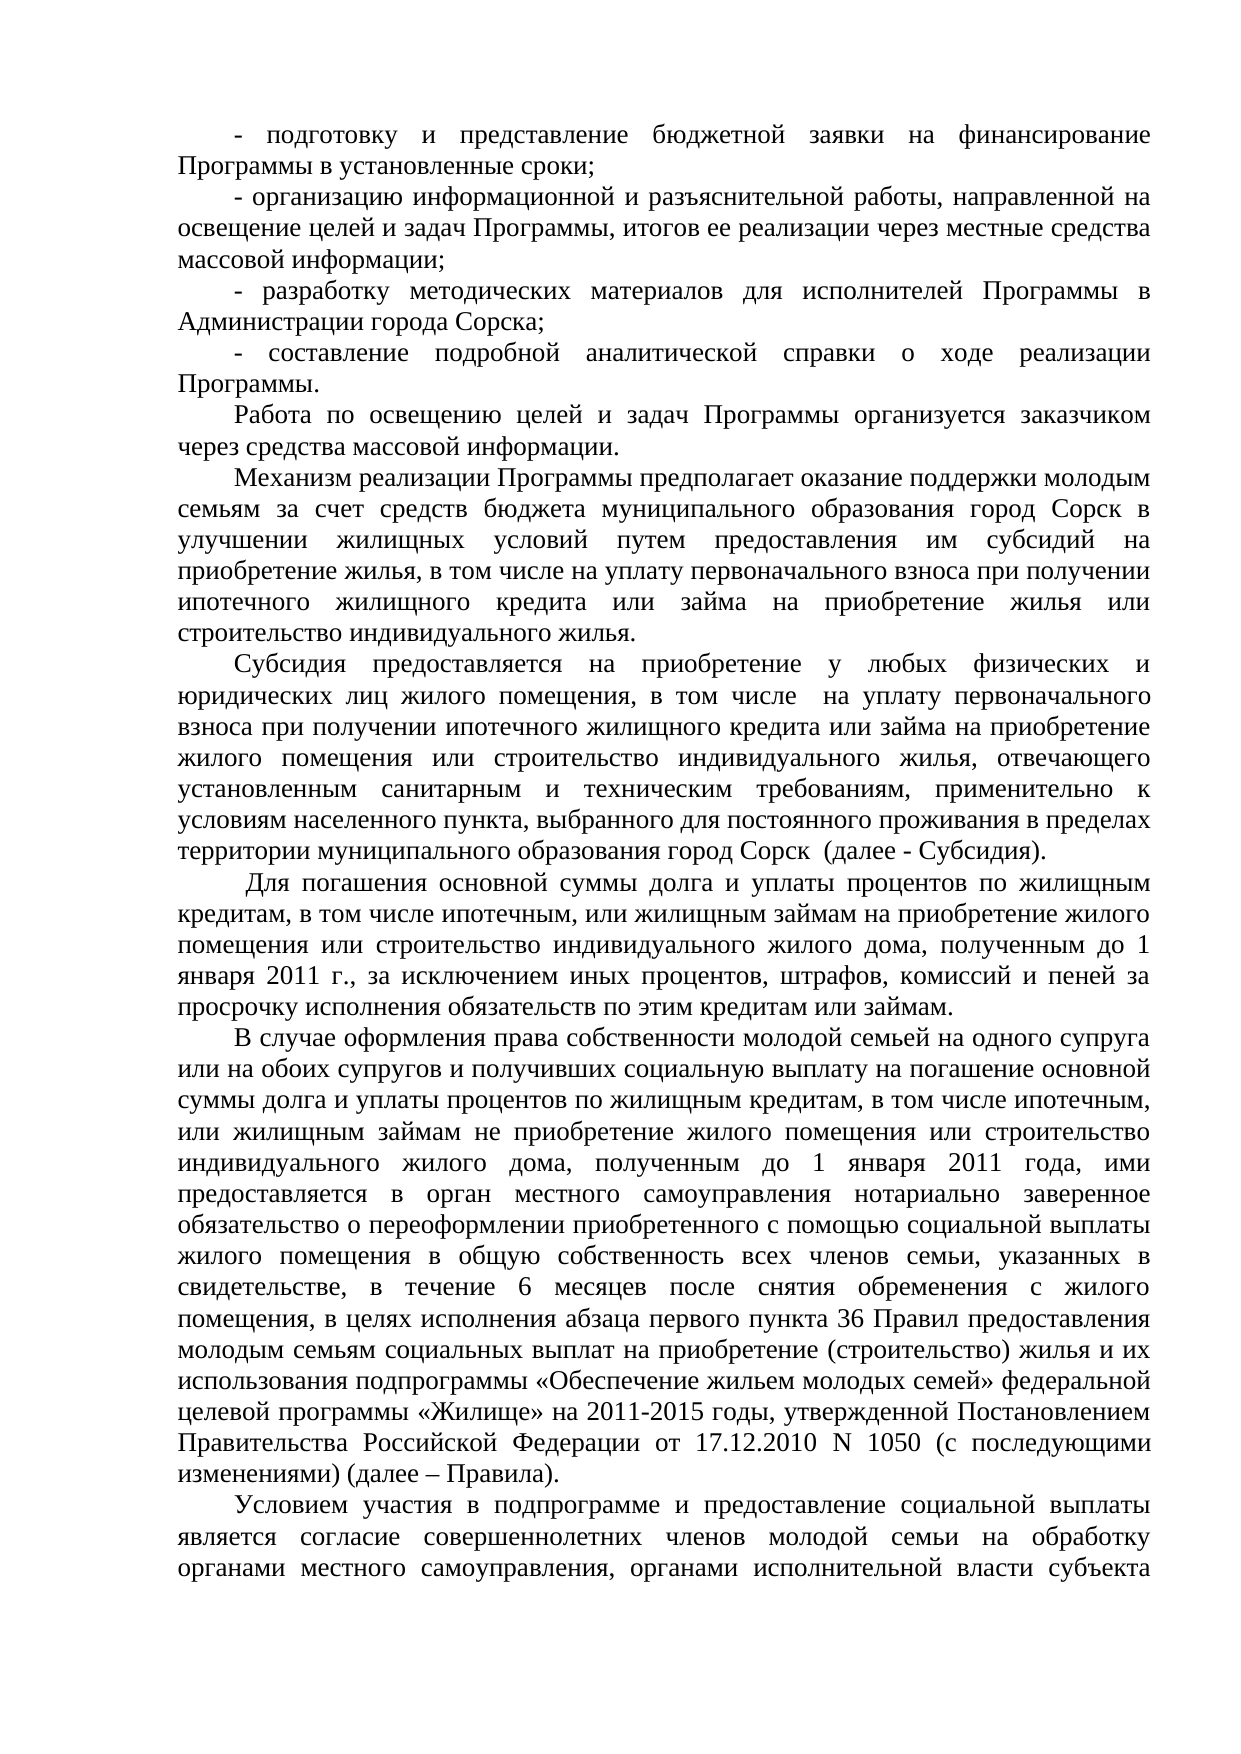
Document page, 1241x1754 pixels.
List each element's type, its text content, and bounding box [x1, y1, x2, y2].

text Работа по освещению целей и задач Программы организуется заказчиком через средства массовой информации. [177, 398, 1152, 461]
text - составление подробной аналитической справки о ходе реализации Программы. [177, 336, 1152, 398]
text В случае оформления права собственности молодой семьей на одного супруга или на обоих супругов и получивших социальную выплату на погашение основной суммы долга и уплаты процентов по жилищным кредитам, в том числе ипотечным, или жилищным займам не приобретение жилого помещения или строительство индивидуального жилого дома, полученным до 1 января 2011 года, ими предоставляется в орган местного самоуправления нотариально заверенное обязательство о переоформлении приобретенного с помощью социальной выплаты жилого помещения в общую собственность всех членов семьи, указанных в свидетельстве, в течение 6 месяцев после снятия обременения с жилого помещения, в целях исполнения абзаца первого пункта 36 Правил предоставления молодым семьям социальных выплат на приобретение (строительство) жилья и их использования подпрограммы «Обеспечение жильем молодых семей» федеральной целевой программы «Жилище» на 2011-2015 годы, утвержденной Постановлением Правительства Российской Федерации от 17.12.2010 N 1050 (с последующими изменениями) (далее – Правила). [177, 1021, 1152, 1488]
text Механизм реализации Программы предполагает оказание поддержки молодым семьям за счет средств бюджета муниципального образования город Сорск в улучшении жилищных условий путем предоставления им субсидий на приобретение жилья, в том числе на уплату первоначального взноса при получении ипотечного жилищного кредита или займа на приобретение жилья или строительство индивидуального жилья. [177, 461, 1152, 648]
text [177, 1488, 1152, 1582]
text - организацию информационной и разъяснительной работы, направленной на освещение целей и задач Программы, итогов ее реализации через местные средства массовой информации; [177, 180, 1152, 274]
text - разработку методических материалов для исполнителей Программы в Администрации города Сорска; [177, 274, 1152, 336]
text Субсидия предоставляется на приобретение у любых физических и юридических лиц жилого помещения, в том числе на уплату первоначального взноса при получении ипотечного жилищного кредита или займа на приобретение жилого помещения или строительство индивидуального жилья, отвечающего установленным санитарным и техническим требованиям, применительно к условиям населенного пункта, выбранного для постоянного проживания в пределах территории муниципального образования город Сорск (далее - Субсидия). [177, 648, 1152, 866]
text - подготовку и представление бюджетной заявки на финансирование Программы в установленные сроки; [177, 118, 1152, 180]
text Для погашения основной суммы долга и уплаты процентов по жилищным кредитам, в том числе ипотечным, или жилищным займам на приобретение жилого помещения или строительство индивидуального жилого дома, полученным до 1 января 2011 г., за исключением иных процентов, штрафов, комиссий и пеней за просрочку исполнения обязательств по этим кредитам или займам. [177, 866, 1152, 1021]
